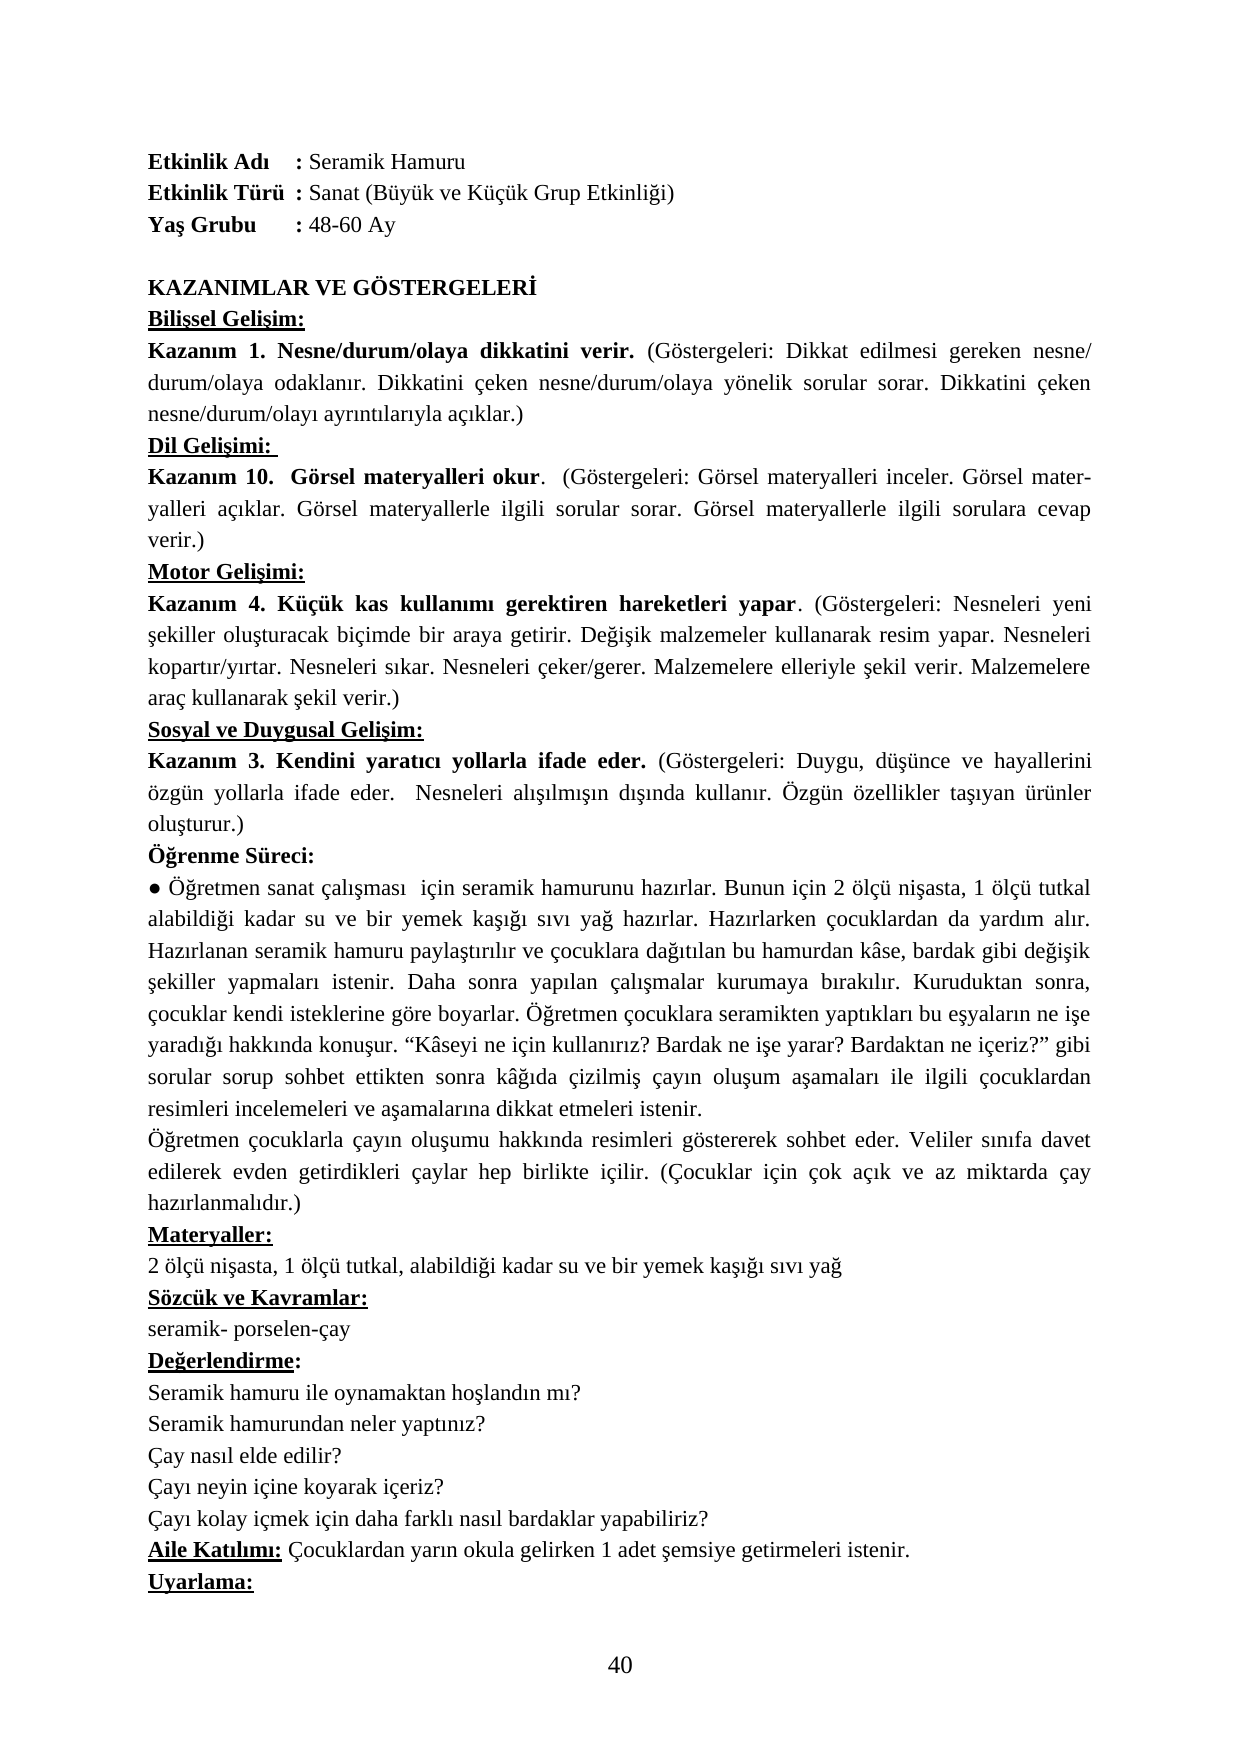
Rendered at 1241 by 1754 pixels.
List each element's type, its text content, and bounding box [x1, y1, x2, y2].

text Çayı kolay içmek için daha farklı nasıl bardaklar yapabiliriz? [148, 1505, 1092, 1531]
text 2 ölçü nişasta, 1 ölçü tutkal, alabildiği kadar su ve bir yemek kaşığı sıvı yağ [148, 1252, 1092, 1279]
text Kazanım 1. Nesne/durum/olaya dikkatini verir. (Göstergeleri: Dikkat edilmesi gereken nesne/ durum/olaya odaklanır. Dikkatini çeken nesne/durum/olaya yönelik sorular sorar. Dikkatini çeken nesne/durum/olayı ayrıntılarıyla açıklar.) [148, 337, 1092, 427]
text Motor Gelişimi: [148, 558, 1092, 584]
text Öğretmen çocuklarla çayın oluşumu hakkında resimleri göstererek sohbet eder. Veliler sınıfa davet edilerek evden getirdikleri çaylar hep birlikte içilir. (Çocuklar için çok açık ve az miktarda çay hazırlanmalıdır.) [148, 1126, 1092, 1216]
text Yaş Grubu : 48-60 Ay [148, 211, 1092, 237]
text Etkinlik Türü : Sanat (Büyük ve Küçük Grup Etkinliği) [148, 179, 1092, 206]
text Uyarlama: [148, 1568, 1092, 1594]
text seramik- porselen-çay [148, 1316, 1092, 1342]
text Seramik hamurundan neler yaptınız? [148, 1410, 1092, 1437]
text KAZANIMLAR VE GÖSTERGELERİ [148, 274, 1092, 300]
text Çayı neyin içine koyarak içeriz? [148, 1473, 1092, 1500]
text Kazanım 10. Görsel materyalleri okur. (Göstergeleri: Görsel materyalleri inceler. Görsel mater-yalleri açıklar. Görsel materyallerle ilgili sorular sorar. Görsel materyallerle ilgili sorulara cevap verir.) [148, 463, 1092, 553]
text Kazanım 4. Küçük kas kullanımı gerektiren hareketleri yapar. (Göstergeleri: Nesneleri yeni şekiller oluşturacak biçimde bir araya getirir. Değişik malzemeler kullanarak resim yapar. Nesneleri kopartır/yırtar. Nesneleri sıkar. Nesneleri çeker/gerer. Malzemelere elleriyle şekil verir. Malzemelere araç kullanarak şekil verir.) [148, 589, 1092, 711]
text Dil Gelişimi: [148, 432, 1092, 458]
text Sosyal ve Duygusal Gelişim: [148, 716, 1092, 742]
text Çay nasıl elde edilir? [148, 1442, 1092, 1468]
text Seramik hamuru ile oynamaktan hoşlandın mı? [148, 1379, 1092, 1405]
text Sözcük ve Kavramlar: [148, 1284, 1092, 1310]
text Bilişsel Gelişim: [148, 306, 1092, 332]
text ● Öğretmen sanat çalışması için seramik hamurunu hazırlar. Bunun için 2 ölçü nişasta, 1 ölçü tutkal alabildiği kadar su ve bir yemek kaşığı sıvı yağ hazırlar. Hazırlarken çocuklardan da yardım alır. Hazırlanan seramik hamuru paylaştırılır ve çocuklara dağıtılan bu hamurdan kâse, bardak gibi değişik şekiller yapmaları istenir. Daha sonra yapılan çalışmalar kurumaya bırakılır. Kuruduktan sonra, çocuklar kendi isteklerine göre boyarlar. Öğretmen çocuklara seramikten yaptıkları bu eşyaların ne işe yaradığı hakkında konuşur. “Kâseyi ne için kullanırız? Bardak ne işe yarar? Bardaktan ne içeriz?” gibi sorular sorup sohbet ettikten sonra kâğıda çizilmiş çayın oluşum aşamaları ile ilgili çocuklardan resimleri incelemeleri ve aşamalarına dikkat etmeleri istenir. [148, 874, 1092, 1121]
text Öğrenme Süreci: [148, 842, 1092, 868]
text Aile Katılımı: Çocuklardan yarın okula gelirken 1 adet şemsiye getirmeleri istenir. [148, 1536, 1092, 1563]
text Kazanım 3. Kendini yaratıcı yollarla ifade eder. (Göstergeleri: Duygu, düşünce ve hayallerini özgün yollarla ifade eder. Nesneleri alışılmışın dışında kullanır. Özgün özellikler taşıyan ürünler oluşturur.) [148, 747, 1092, 837]
text Değerlendirme: [148, 1347, 1092, 1373]
text Materyaller: [148, 1221, 1092, 1247]
text Etkinlik Adı : Seramik Hamuru [148, 148, 1092, 174]
